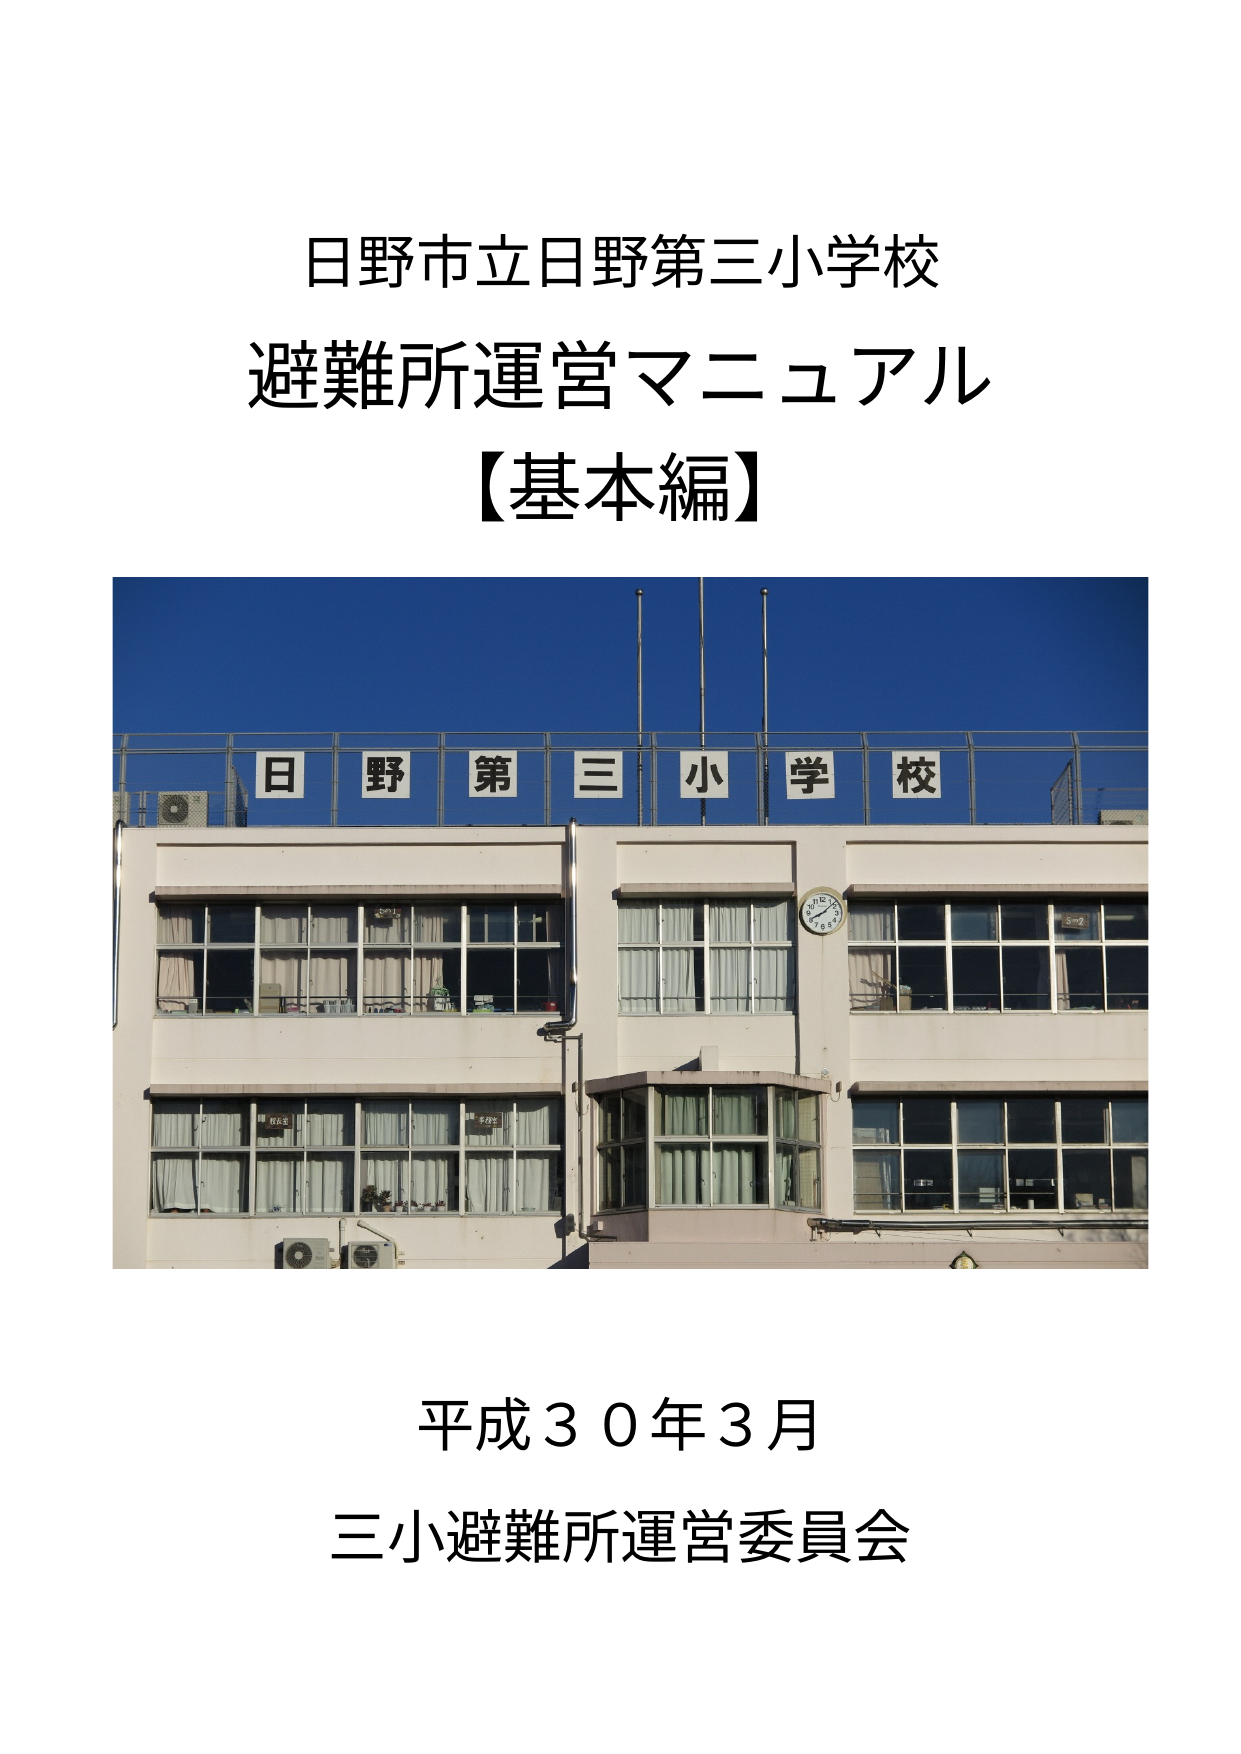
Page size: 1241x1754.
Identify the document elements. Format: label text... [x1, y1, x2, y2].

text 日野市立日野第三小学校 [112, 202, 1128, 314]
text 三小避難所運営委員会 [112, 1477, 1128, 1589]
text 【基本編】 [112, 427, 1128, 539]
picture [112, 577, 1149, 1269]
text 避難所運営マニュアル [112, 314, 1128, 427]
text 平成３０年３月 [112, 1364, 1128, 1477]
